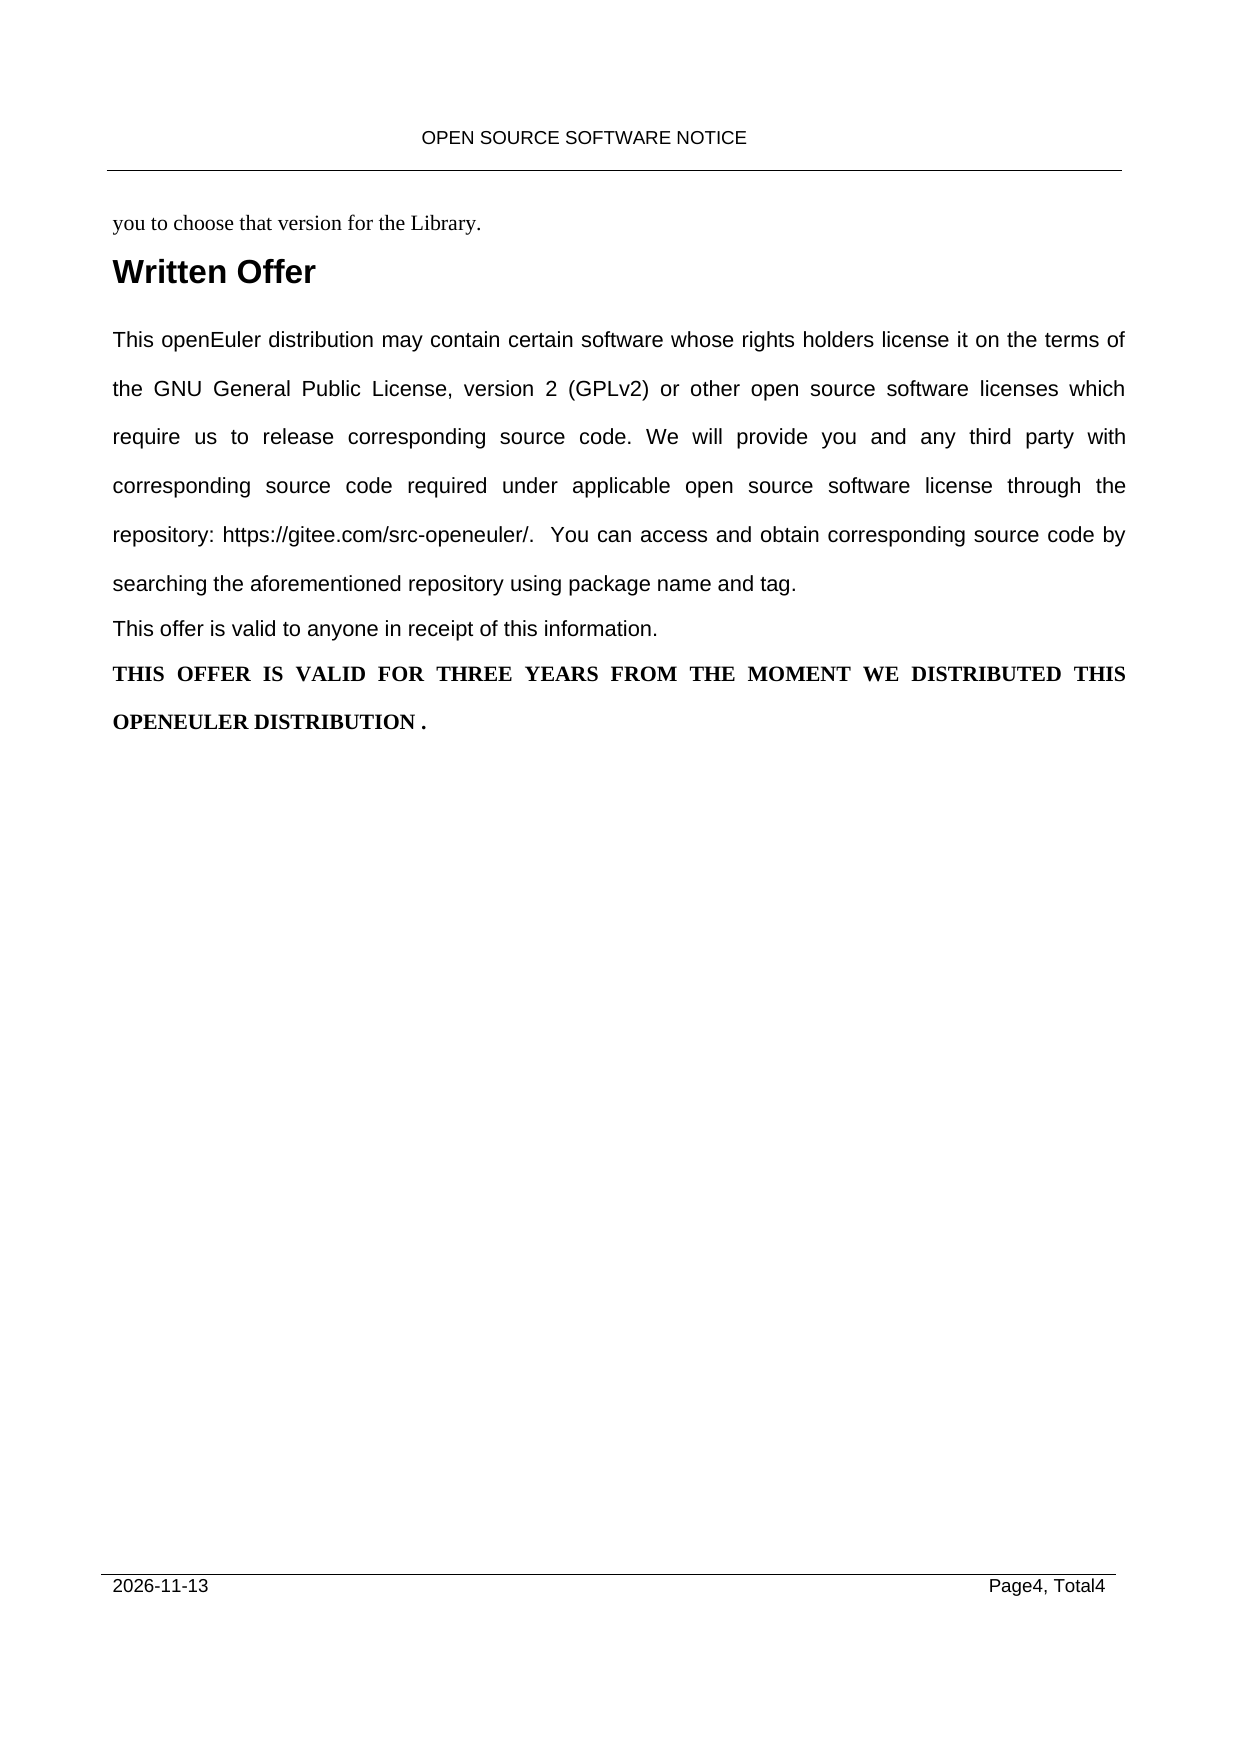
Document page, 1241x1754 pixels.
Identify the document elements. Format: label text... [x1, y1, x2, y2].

text Written Offer [112, 239, 1128, 304]
text This openEuler distribution may contain certain software whose rights holders license it on the terms of the GNU General Public License, version 2 (GPLv2) or other open source software licenses which require us to release corresponding source code. We will provide you and any third party with corresponding source code required under applicable open source software license through the repository: https://gitee.com/src-openeuler/. You can access and obtain corresponding source code by searching the aforementioned repository using package name and tag. [112, 323, 1128, 599]
text This offer is valid to anyone in receipt of this information. [112, 612, 1128, 644]
text THIS OFFER IS VALID FOR THREE YEARS FROM THE MOMENT WE DISTRIBUTED THIS OPENEULER DISTRIBUTION . [112, 657, 1128, 738]
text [112, 206, 1128, 239]
